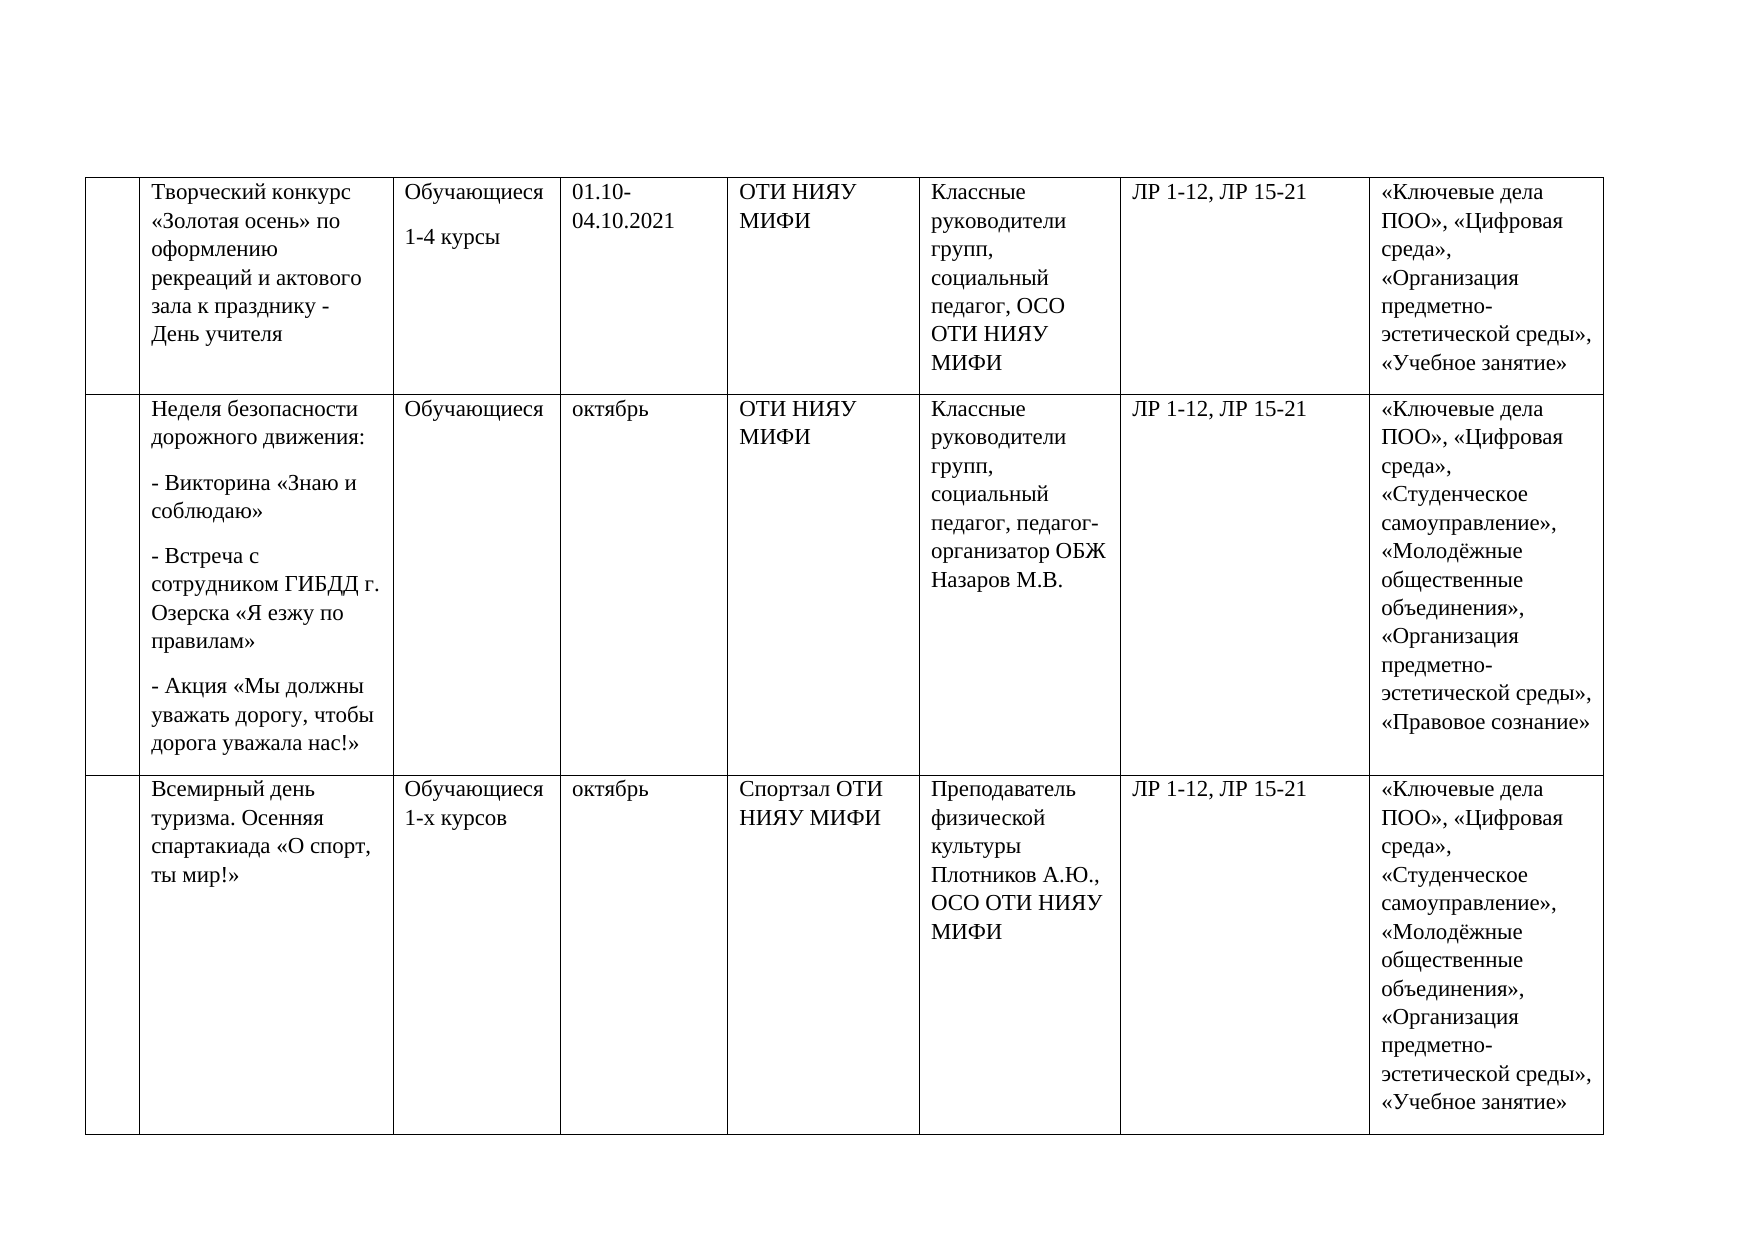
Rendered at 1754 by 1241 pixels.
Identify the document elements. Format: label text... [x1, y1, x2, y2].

table_cell ЛР 1-12, ЛР 15-21 [1121, 776, 1369, 1133]
table_cell ЛР 1-12, ЛР 15-21 [1121, 178, 1369, 394]
table_cell октябрь [561, 395, 727, 774]
table_cell Обучающиеся 1-х курсов [394, 776, 560, 1133]
table_cell [86, 776, 139, 1133]
table_cell Всемирный день туризма. Осенняя спартакиада «О спорт, ты мир!» [140, 776, 393, 1133]
table_cell «Ключевые дела ПОО», «Цифровая среда», «Студенческое самоуправление», «Молодёжные общественные объединения», «Организация предметно-эстетической среды», «Учебное занятие» [1370, 776, 1603, 1133]
table_cell Обучающиеся [394, 395, 560, 774]
table_cell [86, 178, 139, 394]
table_cell ЛР 1-12, ЛР 15-21 [1121, 395, 1369, 774]
table_cell Преподаватель физической культуры Плотников А.Ю., ОСО ОТИ НИЯУ МИФИ [920, 776, 1120, 1133]
table_cell Классные руководители групп, социальный педагог, ОСО ОТИ НИЯУ МИФИ [920, 178, 1120, 394]
table_cell ОТИ НИЯУ МИФИ [728, 395, 919, 774]
table_cell Классные руководители групп, социальный педагог, педагог-организатор ОБЖ Назаров М.В. [920, 395, 1120, 774]
table_cell октябрь [561, 776, 727, 1133]
table_cell «Ключевые дела ПОО», «Цифровая среда», «Организация предметно-эстетической среды», «Учебное занятие» [1370, 178, 1603, 394]
table_cell 01.10-04.10.2021 [561, 178, 727, 394]
table_cell «Ключевые дела ПОО», «Цифровая среда», «Студенческое самоуправление», «Молодёжные общественные объединения», «Организация предметно-эстетической среды», «Правовое сознание» [1370, 395, 1603, 774]
table_cell [86, 395, 139, 774]
table_cell ОТИ НИЯУ МИФИ [728, 178, 919, 394]
table_cell Неделя безопасности дорожного движения: - Викторина «Знаю и соблюдаю» - Встреча с сотрудником ГИБДД г. Озерска «Я езжу по правилам» - Акция «Мы должны уважать дорогу, чтобы дорога уважала нас!» [140, 395, 393, 774]
table_cell Спортзал ОТИ НИЯУ МИФИ [728, 776, 919, 1133]
table_cell Творческий конкурс «Золотая осень» по оформлению рекреаций и актового зала к празднику - День учителя [140, 178, 393, 394]
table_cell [394, 178, 560, 394]
